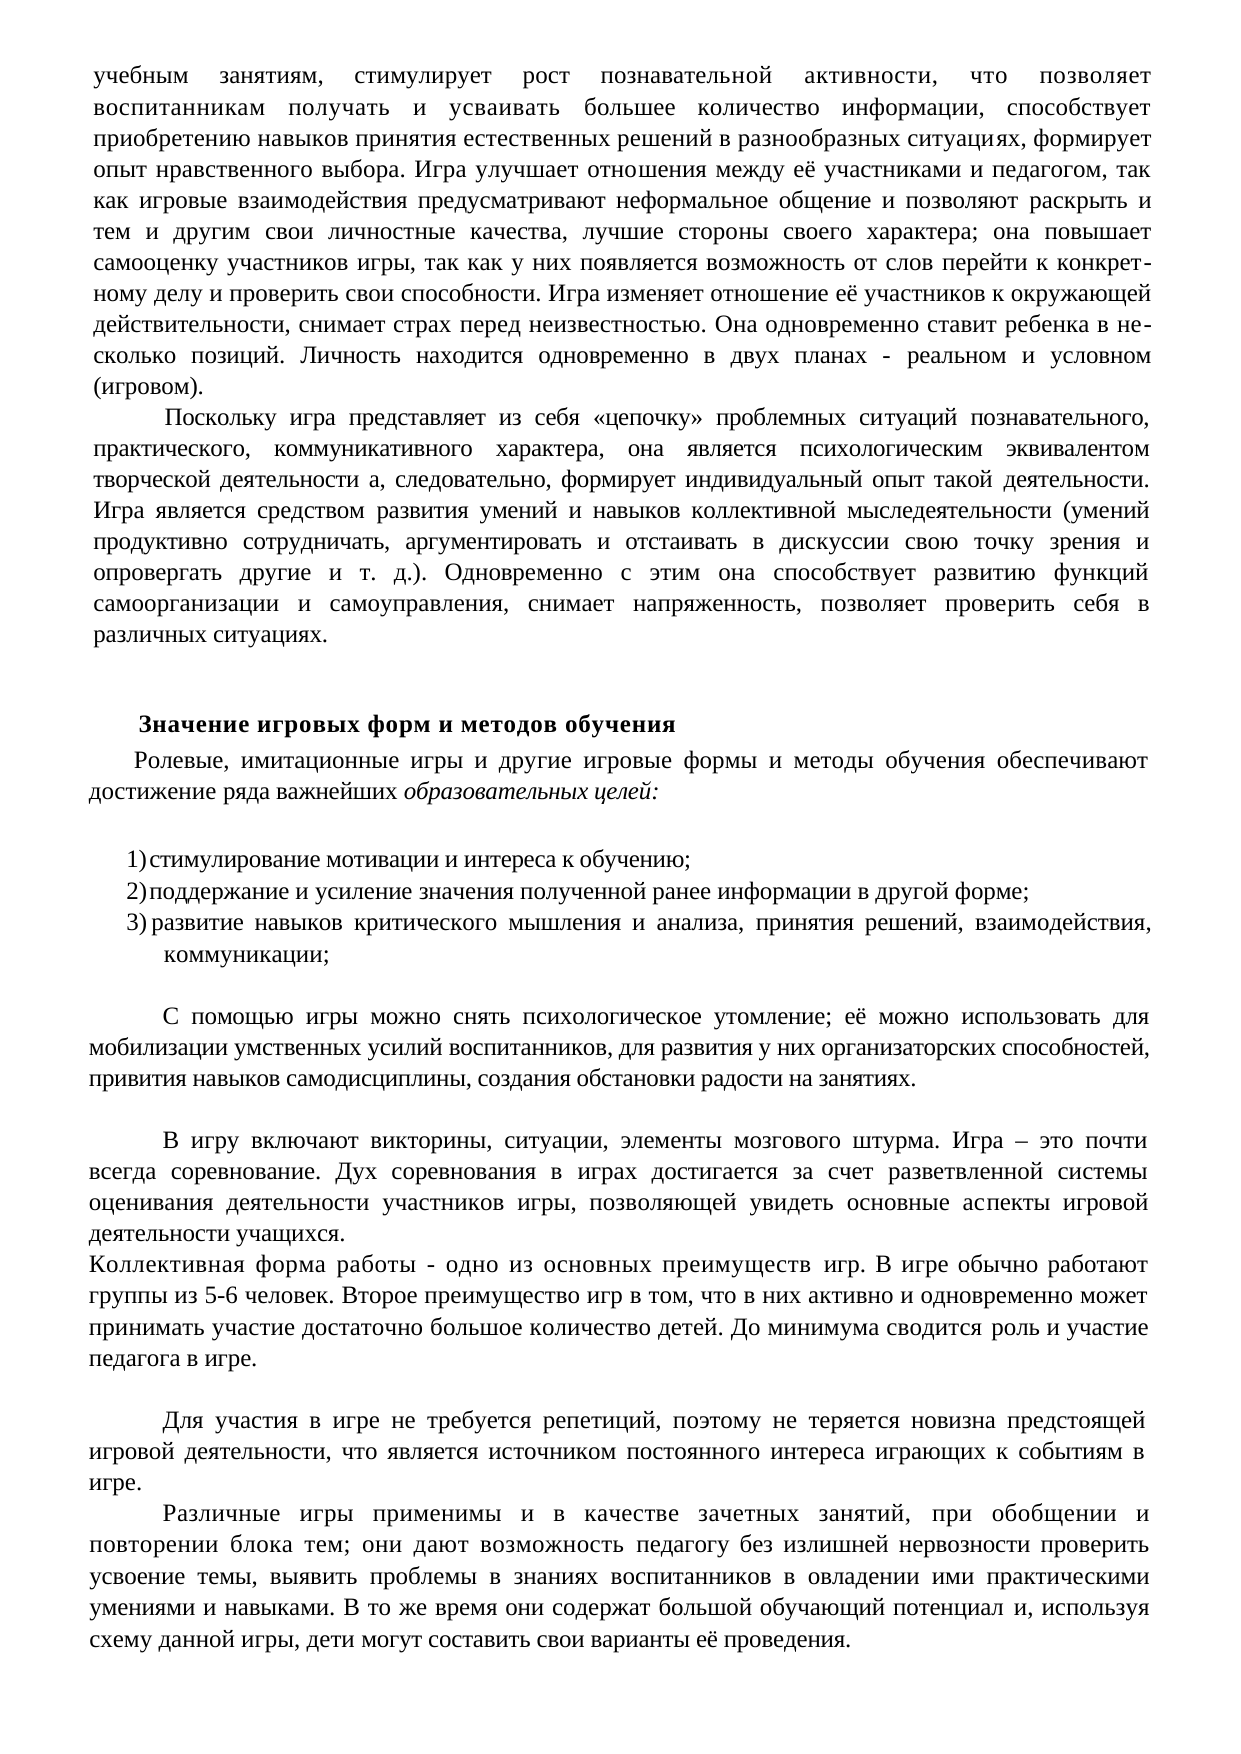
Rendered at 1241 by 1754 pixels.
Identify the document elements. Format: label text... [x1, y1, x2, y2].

list стимулирование мотивации и интереса к обучению; [126, 843, 1152, 874]
list развитие навыков критического мышления и анализа, принятия решений, взаимодействия, коммуникации; [126, 906, 1152, 969]
text В игру включают викторины, ситуации, элементы мозгового штурма. Игра – это почти всегда соревнование. Дух соревнования в играх достигается за счет разветвленной системы оценивания деятельности участников игры, позволяющей увидеть основные аспекты игровой деятельности учащихся. [89, 1124, 1148, 1248]
text Различные игры применимы и в качестве зачетных занятий, при обобщении и повторении блока тем; они дают возможность педагогу без излишней нервозности проверить усвоение темы, выявить проблемы в знаниях воспитанников в овладении ими практическими умениями и навыками. В то же время они содержат большой обучающий потенциал и, используя схему данной игры, дети могут составить свои варианты её проведения. [89, 1496, 1149, 1654]
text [93, 59, 1152, 401]
text Значение игровых форм и методов обучения [131, 709, 1152, 737]
text Коллективная форма работы - одно из основных преимуществ игр. В игре обычно работают группы из 5-6 человек. Второе преимущество игр в том, что в них активно и одновременно может принимать участие достаточно большое количество детей. До минимума сводится роль и участие педагога в игре. [89, 1248, 1148, 1372]
text Ролевые, имитационные игры и другие игровые формы и методы обучения обеспечивают достижение ряда важнейших образовательных целей: [89, 743, 1149, 806]
text Поскольку игра представляет из себя «цепочку» проблемных ситуаций познавательного, практического, коммуникативного характера, она является психологическим эквивалентом творческой деятельности а, следовательно, формирует индивидуальный опыт такой деятельности. Игра является средством развития умений и навыков коллективной мыследеятельности (умений продуктивно сотрудничать, аргументировать и отстаивать в дискуссии свою точку зрения и опровергать другие и т. д.). Одновременно с этим она способствует развитию функций самоорганизации и самоуправления, снимает напряженность, позволяет проверить себя в различных ситуациях. [93, 401, 1149, 649]
list поддержание и усиление значения полученной ранее информации в другой форме; [126, 874, 1152, 906]
text С помощью игры можно снять психологическое утомление; её можно использовать для мобилизации умственных усилий воспитанников, для развития у них организаторских способностей, привития навыков самодисциплины, создания обстановки радости на занятиях. [89, 1000, 1150, 1093]
text Для участия в игре не требуется репетиций, поэтому не теряется новизна предстоящей игровой деятельности, что является источником постоянного интереса играющих к событиям в игре. [89, 1403, 1146, 1496]
